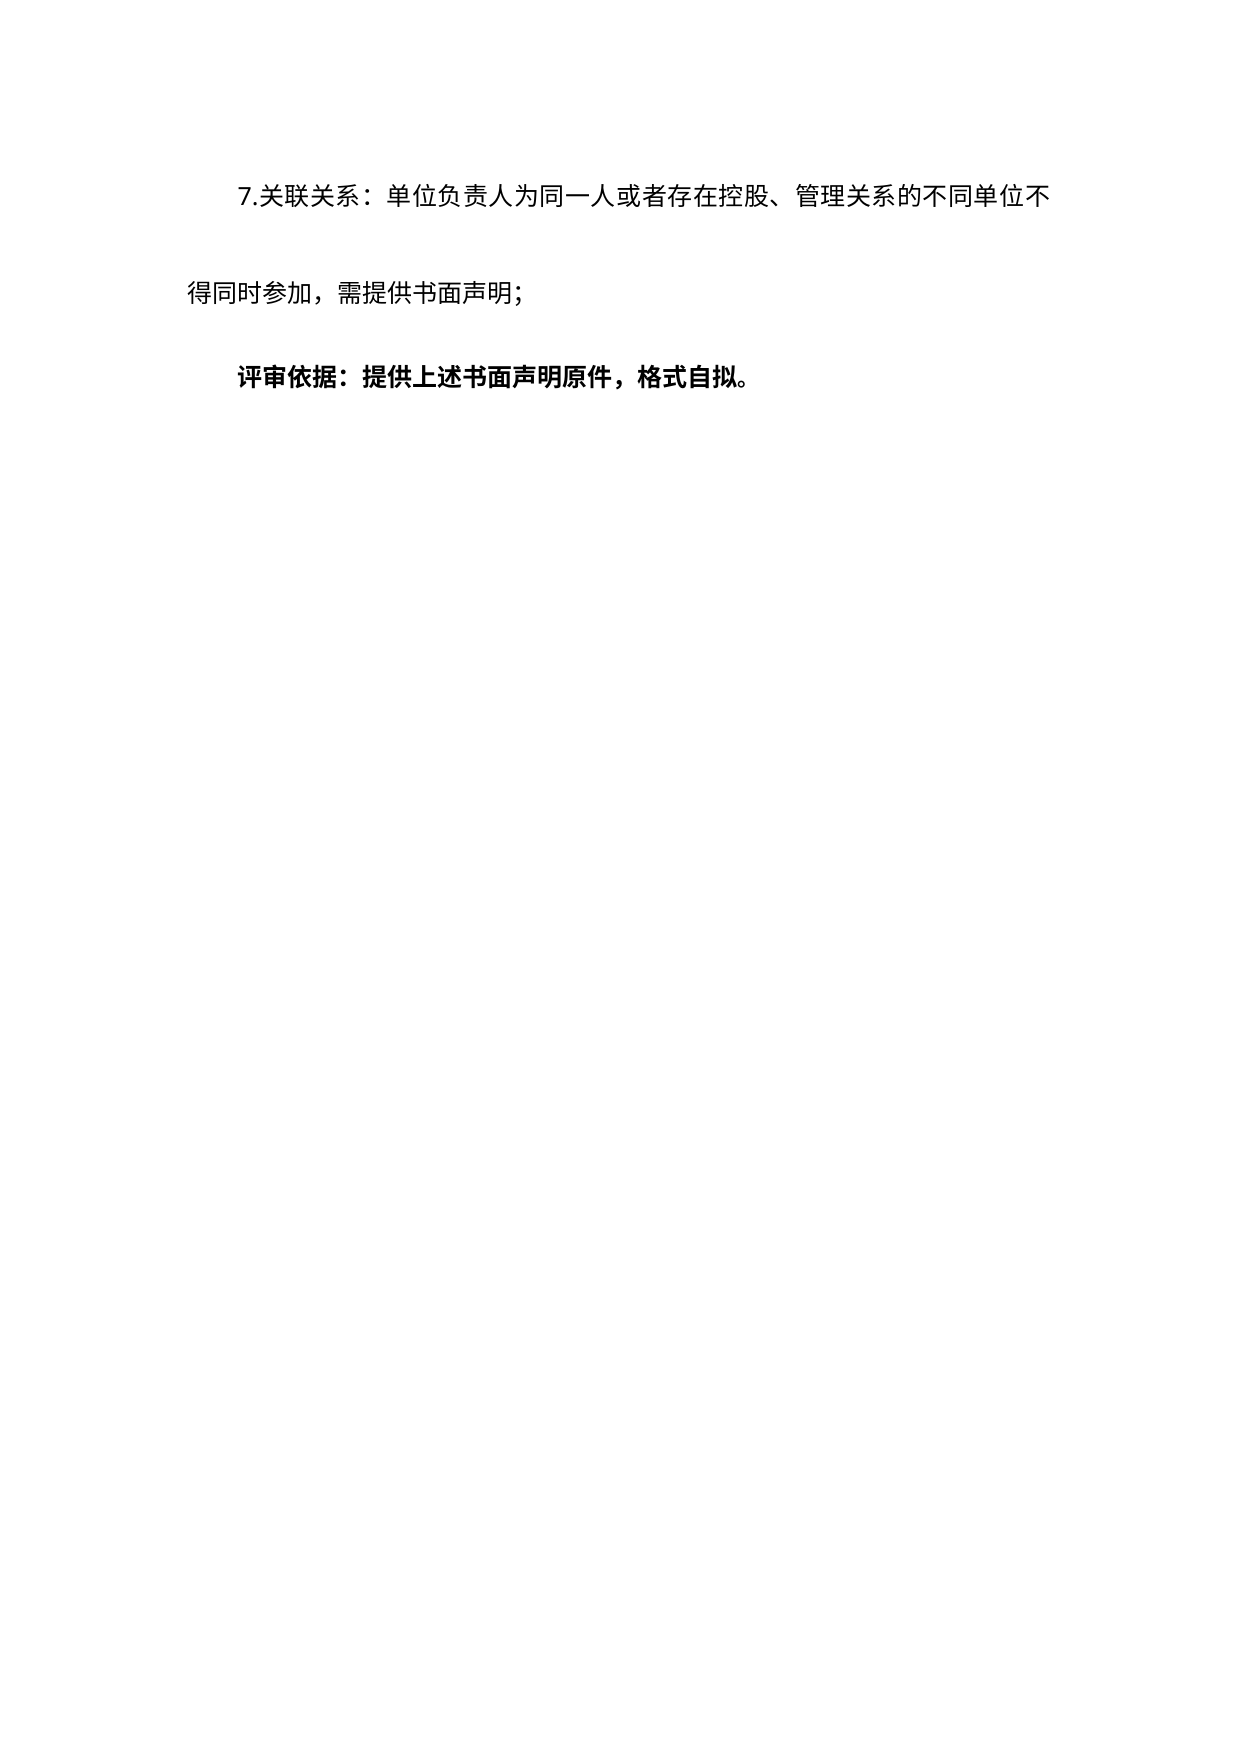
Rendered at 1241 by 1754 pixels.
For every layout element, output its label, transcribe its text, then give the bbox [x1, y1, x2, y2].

text 评审依据：提供上述书面声明原件，格式自拟。 [187, 343, 1053, 408]
text 7.关联关系：单位负责人为同一人或者存在控股、管理关系的不同单位不得同时参加，需提供书面声明； [187, 162, 1053, 324]
